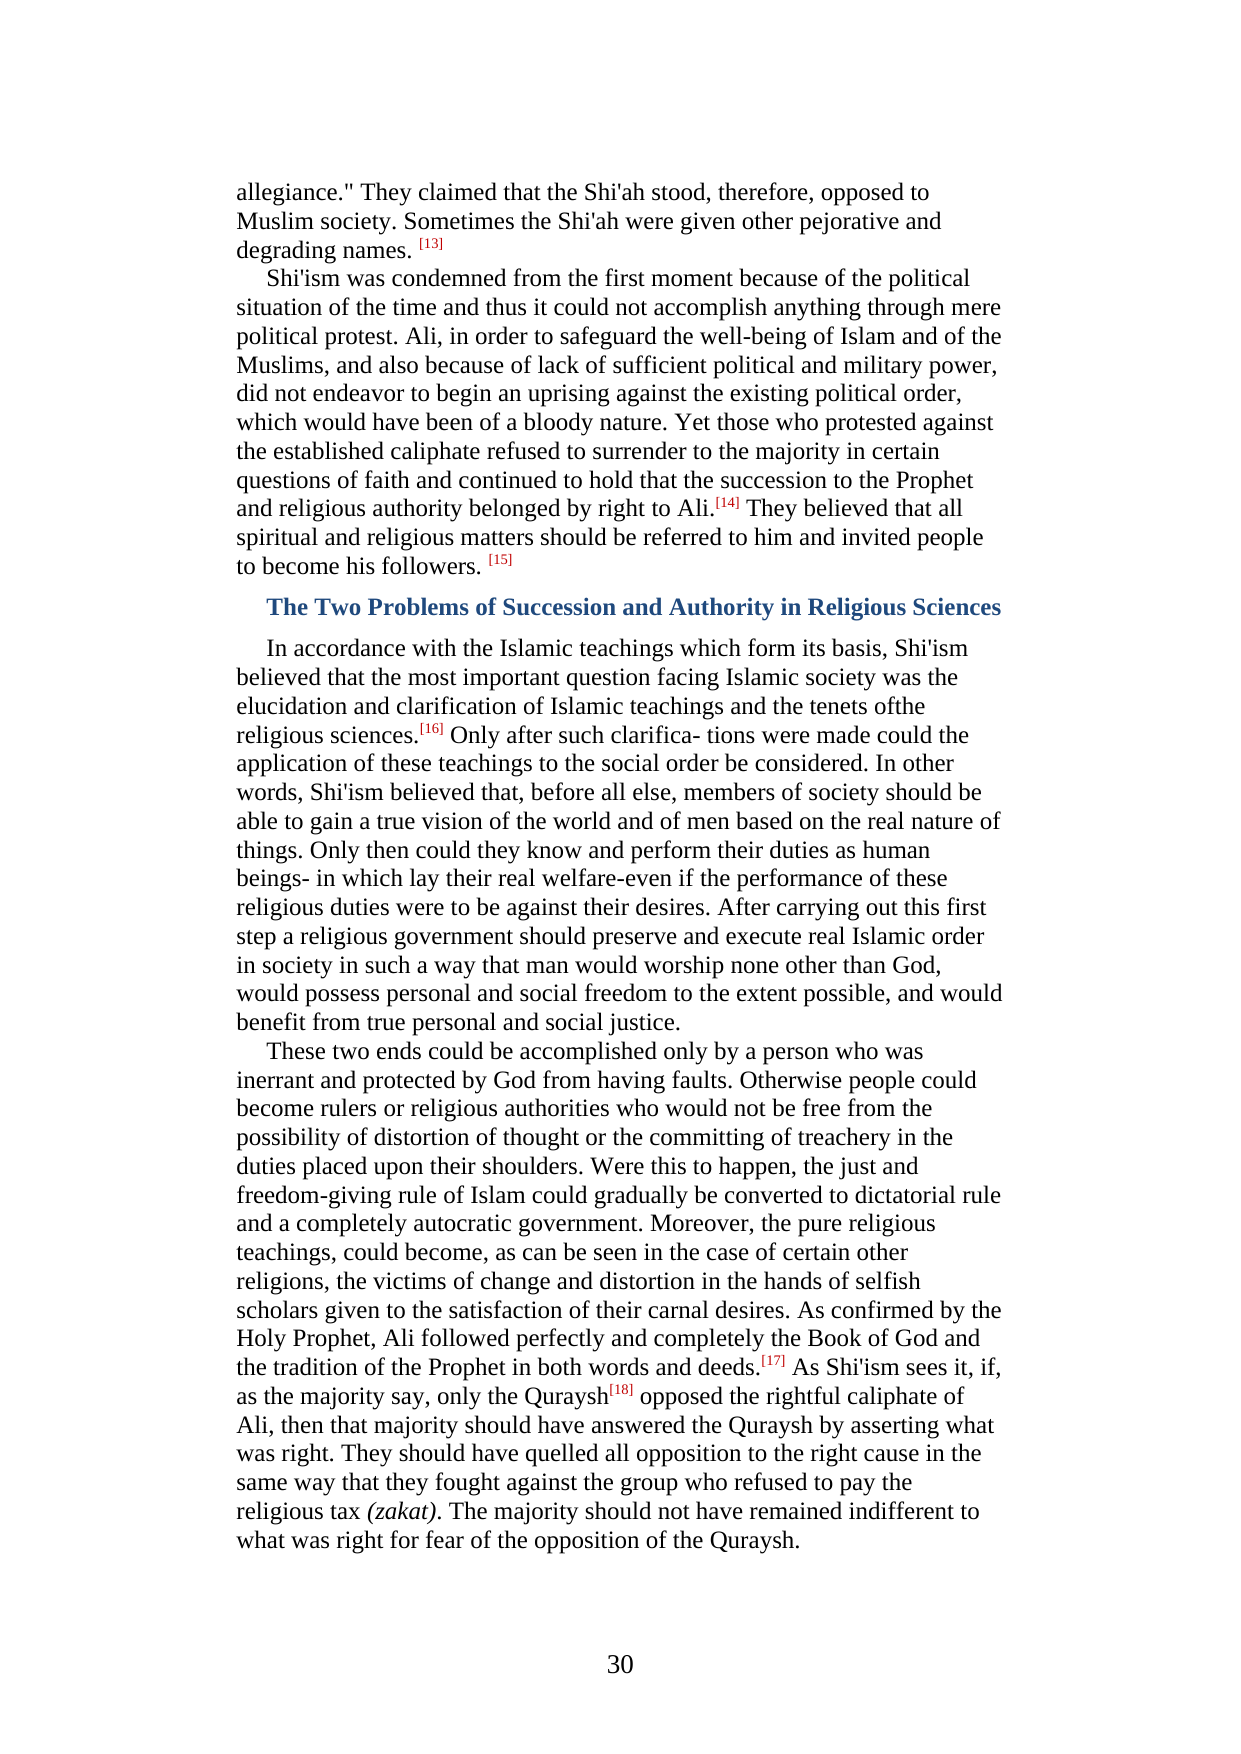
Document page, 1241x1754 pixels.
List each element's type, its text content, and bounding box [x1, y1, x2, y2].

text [236, 177, 1004, 263]
text Shi'ism was condemned from the first moment because of the political situation of the time and thus it could not accomplish anything through mere political protest. Ali, in order to safeguard the well-being of Islam and of the Muslims, and also because of lack of sufficient political and military power, did not endeavor to begin an uprising against the existing political order, which would have been of a bloody nature. Yet those who protested against the established caliphate refused to surrender to the majority in certain questions of faith and continued to hold that the succession to the Prophet and religious authority belonged by right to Ali.[14] They believed that all spiritual and religious matters should be referred to him and invited people to become his followers. [15] [236, 263, 1004, 580]
subtitle The Two Problems of Succession and Authority in Religious Sciences [236, 592, 1004, 621]
text These two ends could be accomplished only by a person who was inerrant and protected by God from having faults. Otherwise people could become rulers or religious authorities who would not be free from the possibility of distortion of thought or the committing of treachery in the duties placed upon their shoulders. Were this to happen, the just and freedom-giving rule of Islam could gradually be converted to dictatorial rule and a completely autocratic government. Moreover, the pure religious teachings, could become, as can be seen in the case of certain other religions, the victims of change and distortion in the hands of selfish scholars given to the satisfaction of their carnal desires. As confirmed by the Holy Prophet, Ali followed perfectly and completely the Book of God and the tradition of the Prophet in both words and deeds.[17] As Shi'ism sees it, if, as the majority say, only the Quraysh[18] opposed the rightful caliphate of Ali, then that majority should have answered the Quraysh by asserting what was right. They should have quelled all opposition to the right cause in the same way that they fought against the group who refused to pay the religious tax (zakat). The majority should not have remained indifferent to what was right for fear of the opposition of the Quraysh. [236, 1036, 1004, 1553]
text In accordance with the Islamic teachings which form its basis, Shi'ism believed that the most important question facing Islamic society was the elucidation and clarification of Islamic teachings and the tenets ofthe religious sciences.[16] Only after such clarifica- tions were made could the application of these teachings to the social order be considered. In other words, Shi'ism believed that, before all else, members of society should be able to gain a true vision of the world and of men based on the real nature of things. Only then could they know and perform their duties as human beings- in which lay their real welfare-even if the performance of these religious duties were to be against their desires. After carrying out this first step a religious government should preserve and execute real Islamic order in society in such a way that man would worship none other than God, would possess personal and social freedom to the extent possible, and would benefit from true personal and social justice. [236, 633, 1004, 1036]
